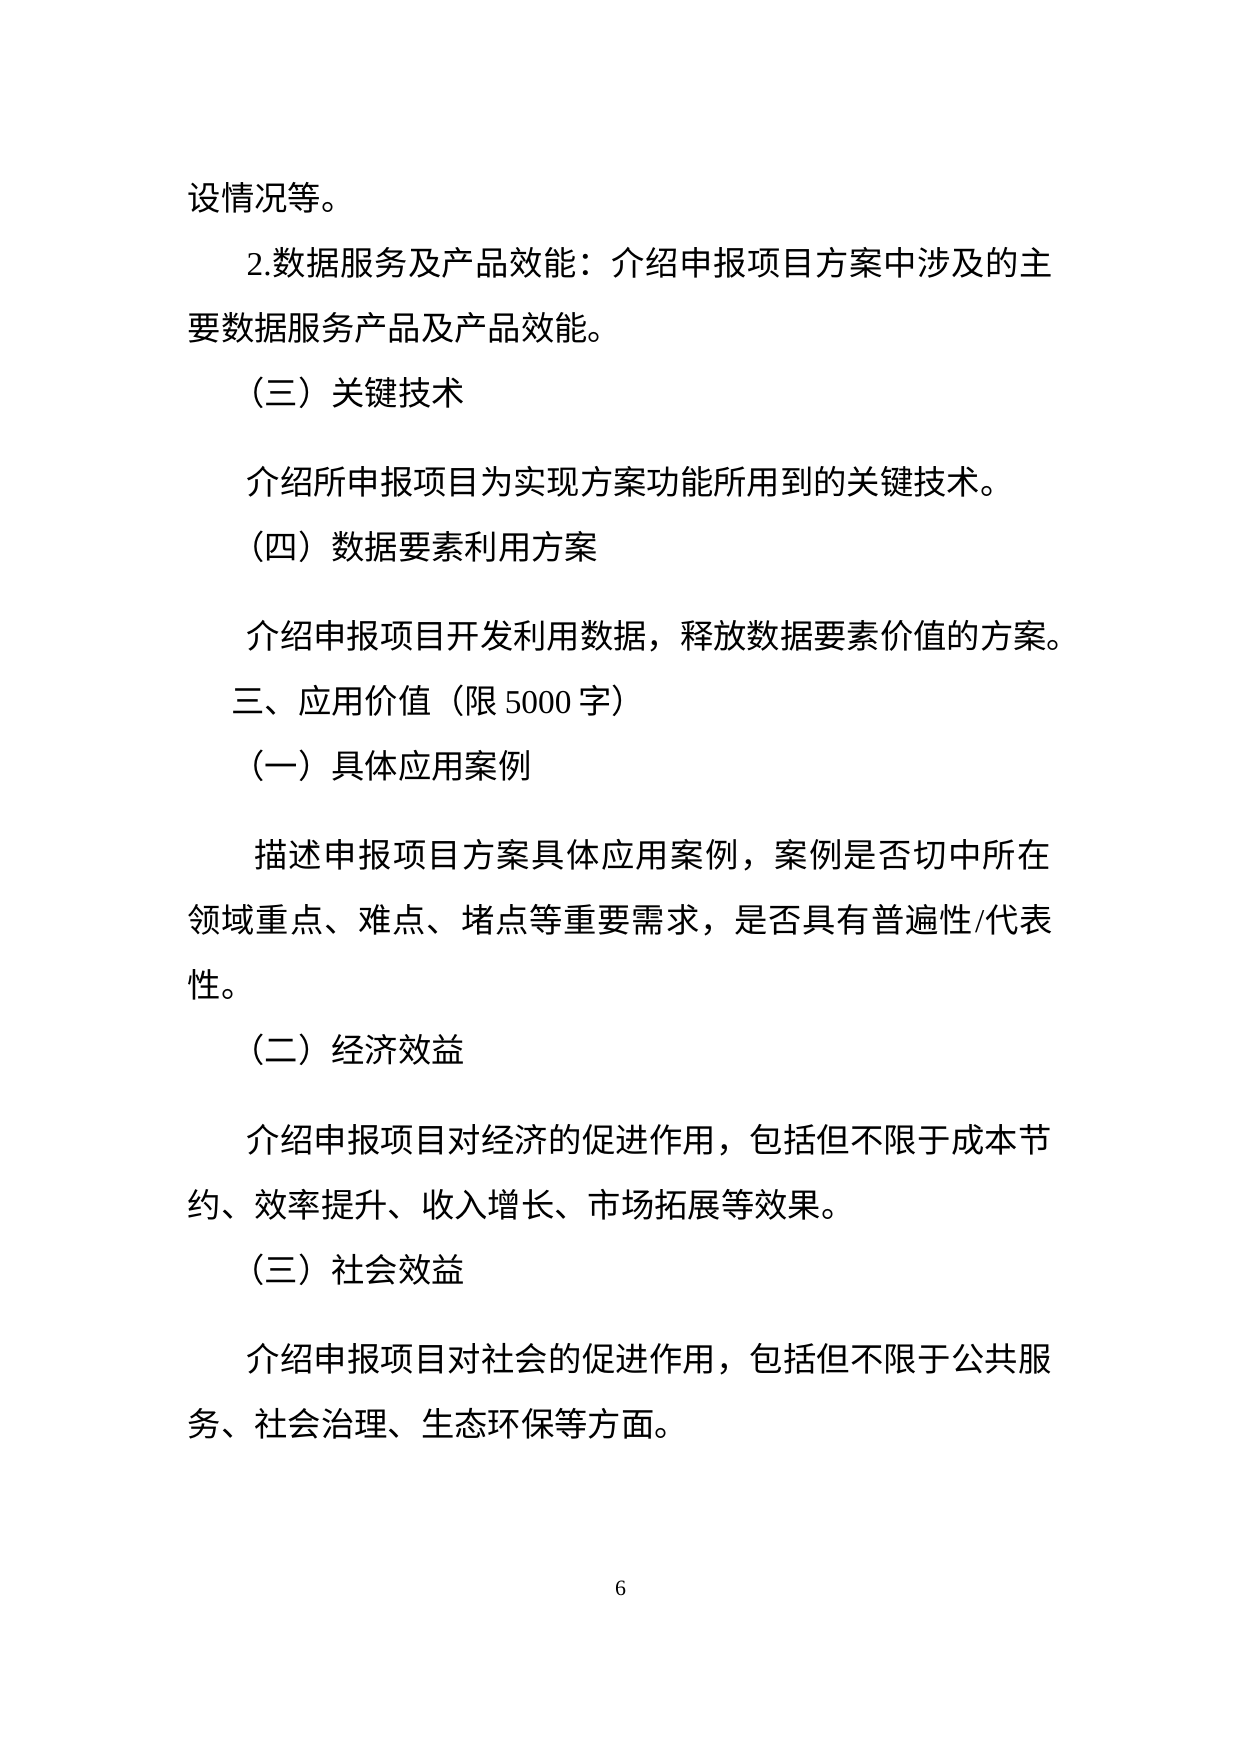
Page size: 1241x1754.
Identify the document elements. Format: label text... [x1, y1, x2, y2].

text 2.数据服务及产品效能：介绍申报项目方案中涉及的主要数据服务产品及产品效能。 [187, 229, 1053, 359]
subtitle 三、应用价值（限5000字） [231, 667, 1053, 732]
text 介绍申报项目对经济的促进作用，包括但不限于成本节约、效率提升、收入增长、市场拓展等效果。 [187, 1105, 1053, 1235]
text 介绍申报项目开发利用数据，释放数据要素价值的方案。 [187, 602, 1053, 667]
subtitle （三）社会效益 [231, 1235, 1053, 1300]
subtitle （四）数据要素利用方案 [231, 513, 1053, 578]
subtitle （三）关键技术 [231, 359, 1053, 424]
subtitle （二）经济效益 [231, 1016, 1053, 1081]
subtitle （一）具体应用案例 [231, 732, 1053, 797]
text 介绍所申报项目为实现方案功能所用到的关键技术。 [187, 448, 1053, 513]
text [187, 164, 1053, 229]
text 描述申报项目方案具体应用案例，案例是否切中所在领域重点、难点、堵点等重要需求，是否具有普遍性/代表性。 [187, 821, 1053, 1016]
text 介绍申报项目对社会的促进作用，包括但不限于公共服务、社会治理、生态环保等方面。 [187, 1324, 1053, 1454]
